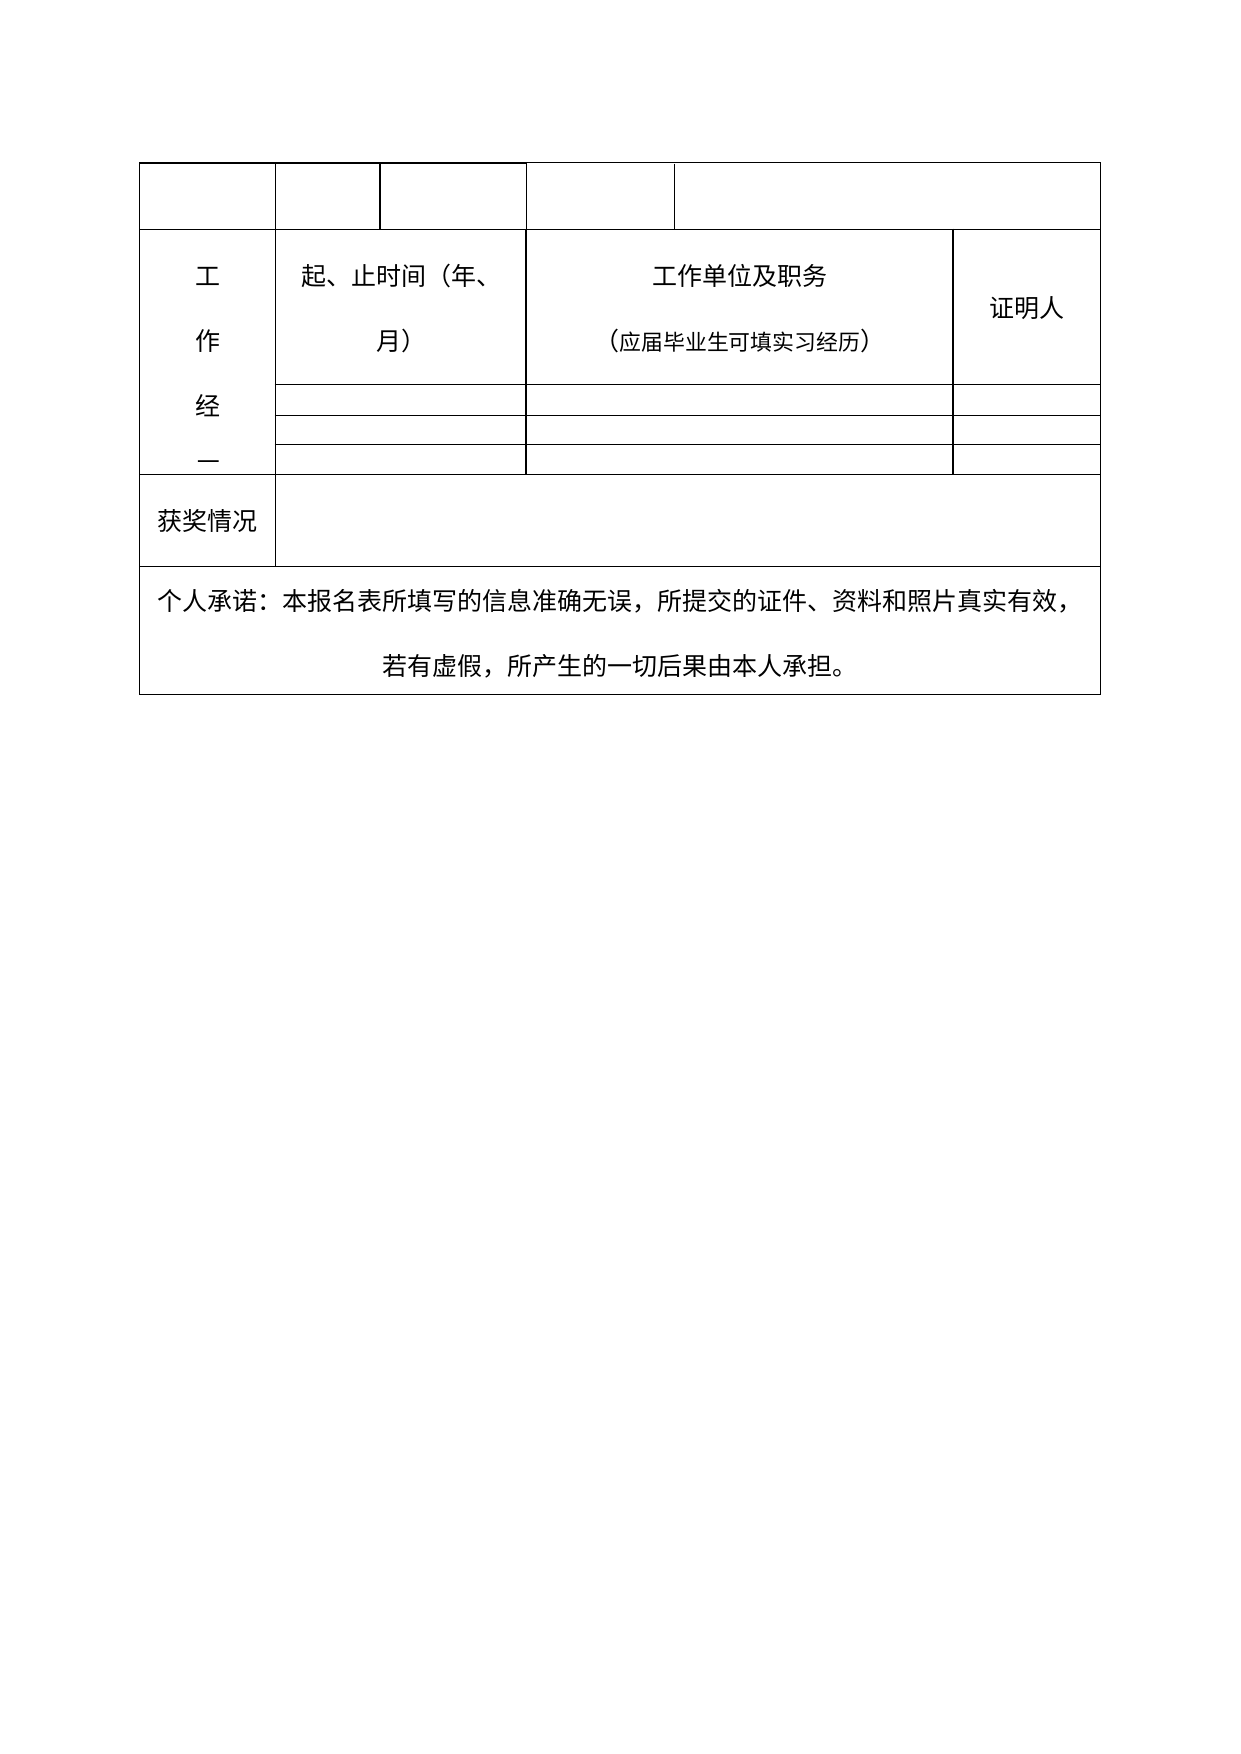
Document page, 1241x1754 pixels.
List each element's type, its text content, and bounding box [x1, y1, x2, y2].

table_cell [527, 385, 952, 415]
table_cell 工作单位及职务 （应届毕业生可填实习经历） [527, 230, 952, 384]
table_cell [276, 416, 525, 444]
table_cell [527, 445, 952, 474]
table_cell [381, 164, 526, 228]
table_cell 工 作 经 历 [140, 230, 275, 474]
table_cell [527, 163, 674, 228]
table_cell 起、止时间（年、月） [276, 230, 525, 384]
table_cell [276, 164, 379, 228]
table_cell 证明人 [954, 230, 1100, 384]
table_cell [954, 385, 1100, 415]
table_cell [675, 163, 1100, 228]
table_cell [954, 416, 1100, 444]
table_cell [954, 445, 1100, 474]
table_cell 个人承诺：本报名表所填写的信息准确无误，所提交的证件、资料和照片真实有效， 若有虚假，所产生的一切后果由本人承担。 报考人（签名）： 年 月 日 [140, 567, 1100, 694]
table_cell [276, 385, 525, 415]
table_cell [276, 445, 525, 474]
table_cell 获奖情况 及相关证书情况 [140, 475, 275, 566]
table_cell [527, 416, 952, 444]
table_cell [276, 475, 1100, 566]
